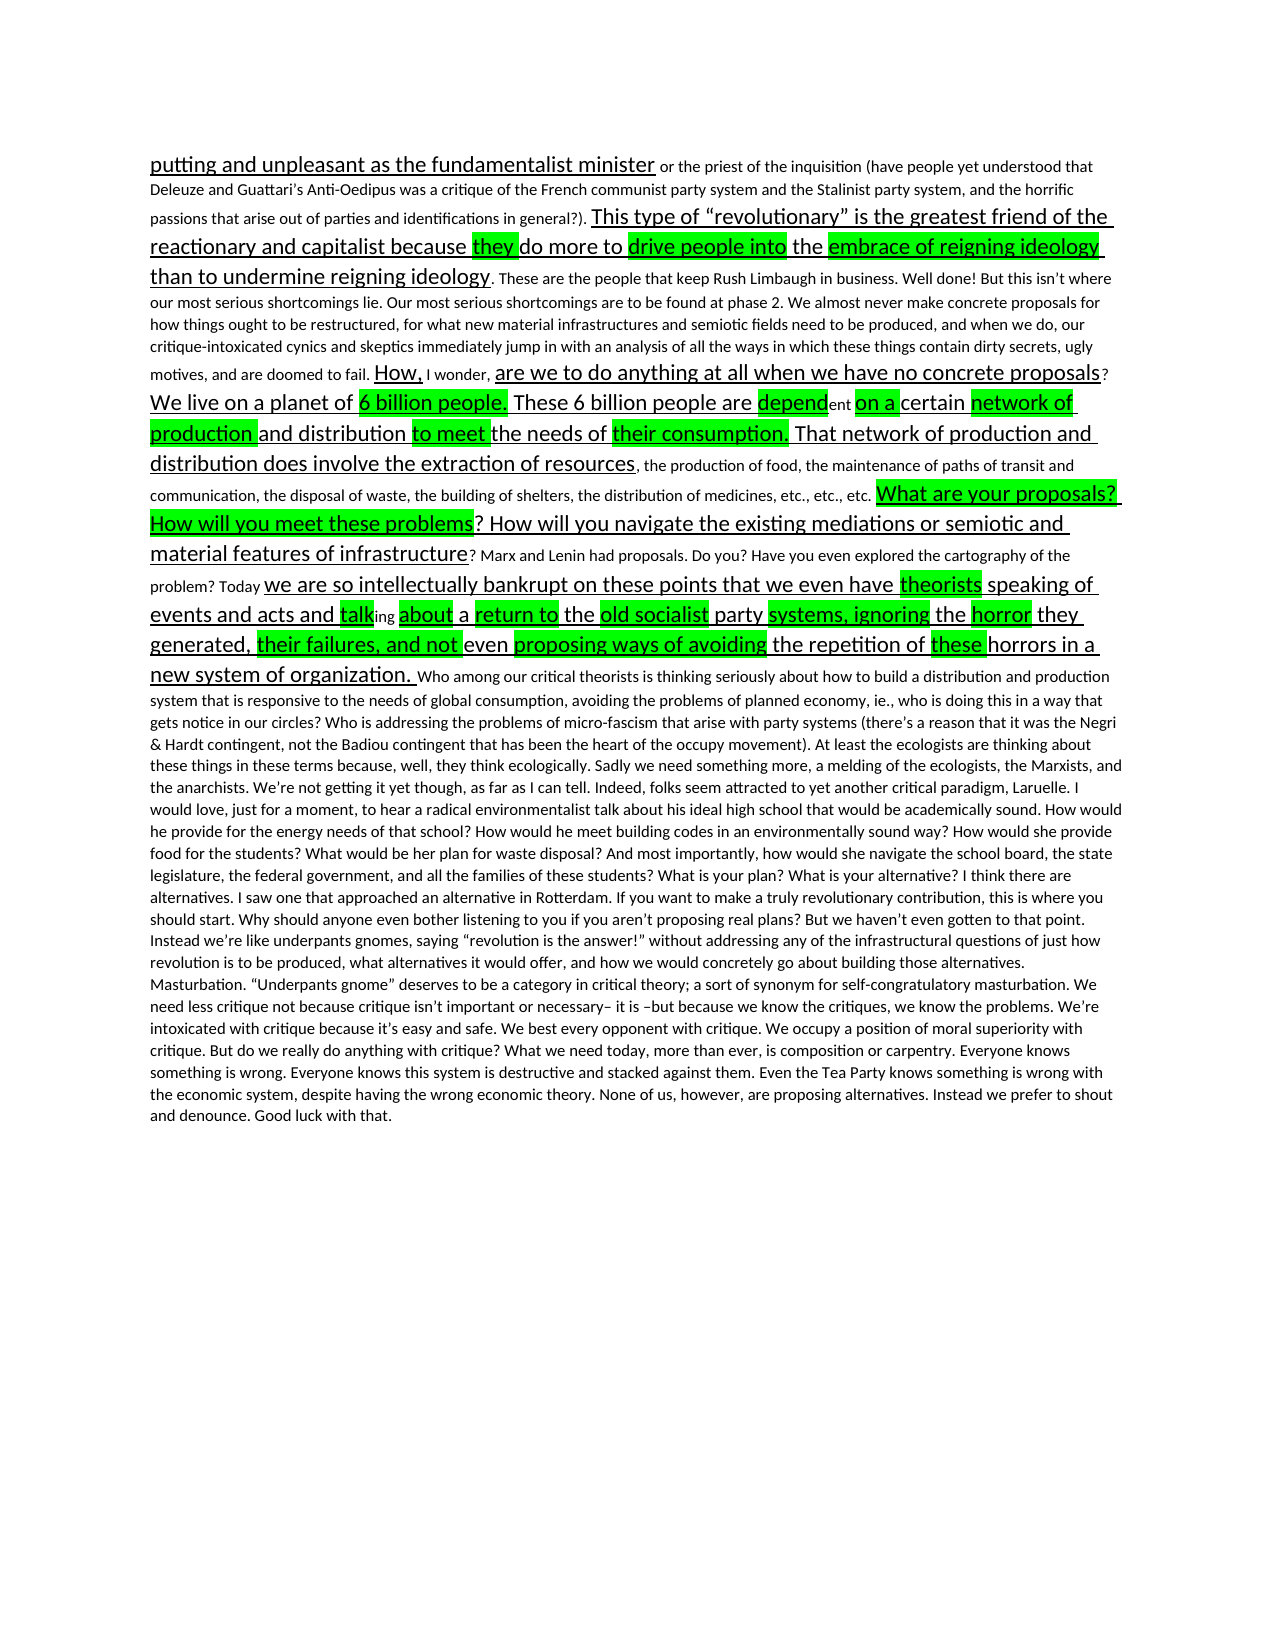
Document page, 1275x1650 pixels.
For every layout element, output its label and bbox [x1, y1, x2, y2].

text [150, 150, 1125, 1126]
